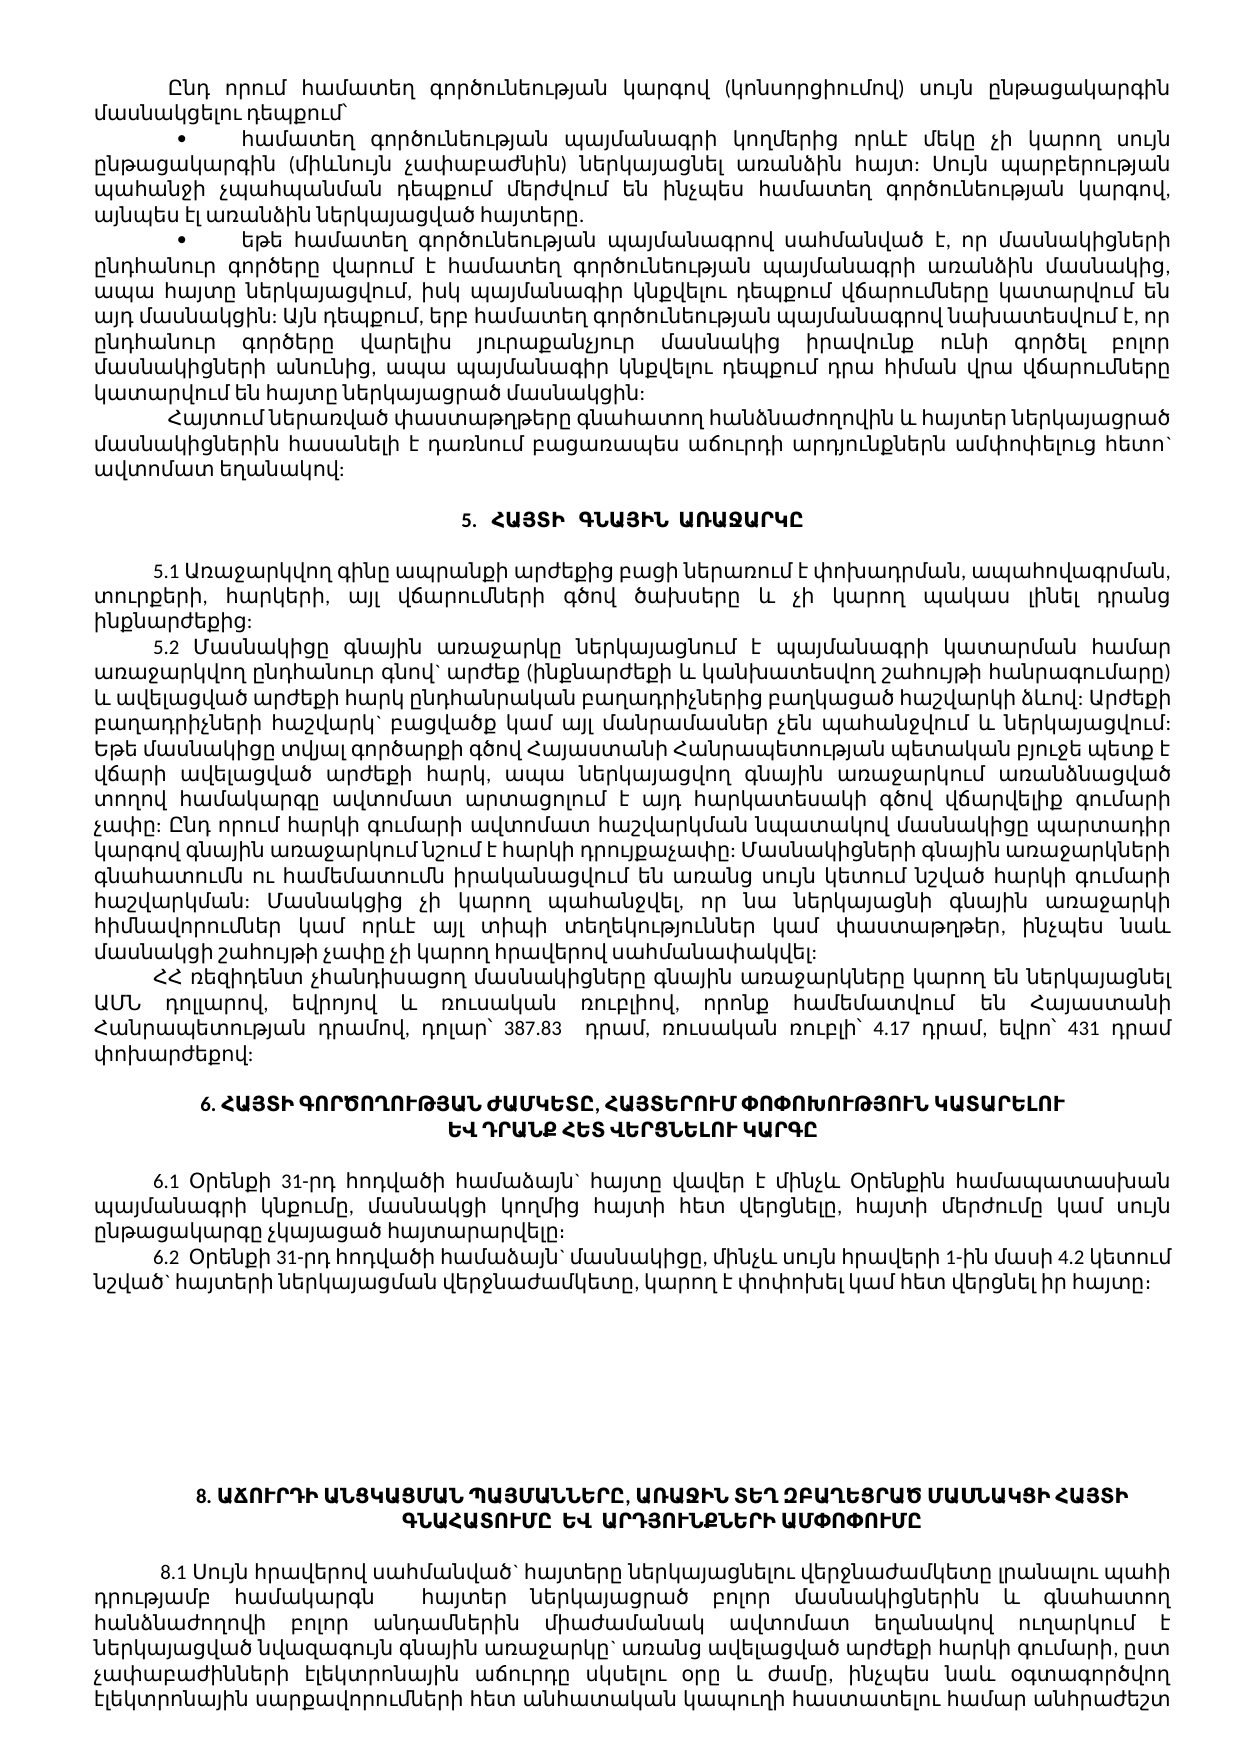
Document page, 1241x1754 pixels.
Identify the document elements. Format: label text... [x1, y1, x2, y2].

list համատեղ գործունեության պայմանագրի կողմերից որևէ մեկը չի կարող սույն ընթացակարգին (միևնույն չափաբաժնին) ներկայացնել առանձին հայտ: Սույն պարբերության պահանջի չպահպանման դեպքում մերժվում են ինչպես համատեղ գործունեության կարգով, այնպես էլ առանձին ներկայացված հայտերը. [94, 126, 1171, 227]
text 6.1 Օրենքի 31-րդ հոդվածի համաձայն` հայտը վավեր է մինչև Օրենքին համապատասխան պայմանագրի կնքումը, մասնակցի կողմից հայտի հետ վերցնելը, հայտի մերժումը կամ սույն ընթացակարգը չկայացած հայտարարվելը։ [94, 1168, 1171, 1244]
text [94, 1559, 1171, 1712]
text 8. ԱՃՈՒՐԴԻ ԱՆՑԿԱՑՄԱՆ ՊԱՅՄԱՆՆԵՐԸ, ԱՌԱՋԻՆ ՏԵՂ ԶԲԱՂԵՑՐԱԾ ՄԱՍՆԱԿՑԻ ՀԱՅՏԻ [94, 1483, 1171, 1508]
text Հայտում ներառված փաստաթղթերը գնահատող հանձնաժողովին և հայտեր ներկայացրած մասնակիցներին հասանելի է դառնում բացառապես աճուրդի արդյունքներն ամփոփելուց հետո` ավտոմատ եղանակով: [94, 405, 1171, 482]
text ԵՎ ԴՐԱՆՔ ՀԵՏ ՎԵՐՑՆԵԼՈՒ ԿԱՐԳԸ [94, 1117, 1171, 1142]
text 6. ՀԱՅՏԻ ԳՈՐԾՈՂՈՒԹՅԱՆ ԺԱՄԿԵՏԸ, ՀԱՅՏԵՐՈՒՄ ՓՈՓՈԽՈՒԹՅՈՒՆ ԿԱՏԱՐԵԼՈՒ [94, 1092, 1171, 1117]
text Ընդ որում համատեղ գործունեության կարգով (կոնսորցիումով) սույն ընթացակարգին մասնակցելու դեպքում՝ [94, 75, 1171, 126]
text ԳՆԱՀԱՏՈՒՄԸ ԵՎ ԱՐԴՅՈՒՆՔՆԵՐԻ ԱՄՓՈՓՈՒՄԸ [94, 1508, 1171, 1534]
text 5. ՀԱՅՏԻ ԳՆԱՅԻՆ ԱՌԱՋԱՐԿԸ [94, 507, 1171, 532]
text ՀՀ ռեզիդենտ չհանդիսացող մասնակիցները գնային առաջարկները կարող են ներկայացնել ԱՄՆ դոլլարով, եվրոյով և ռուսական ռուբլիով, որոնք համեմատվում են Հայաստանի Հանրապետության դրամով, դոլար՝ 387.83 դրամ, ռուսական ռուբլի՝ 4.17 դրամ, եվրո՝ 431 դրամ փոխարժեքով: [94, 964, 1171, 1066]
text 5.2 Մասնակիցը գնային առաջարկը ներկայացնում է պայմանագրի կատարման համար առաջարկվող ընդհանուր գնով` արժեք (ինքնարժեքի և կանխատեսվող շահույթի հանրագումարը) և ավելացված արժեքի հարկ ընդհանրական բաղադրիչներից բաղկացած հաշվարկի ձևով: Արժեքի բաղադրիչների հաշվարկ` բացվածք կամ այլ մանրամասներ չեն պահանջվում և ներկայացվում: Եթե մասնակիցը տվյալ գործարքի գծով Հայաստանի Հանրապետության պետական բյուջե պետք է վճարի ավելացված արժեքի հարկ, ապա ներկայացվող գնային առաջարկում առանձնացված տողով համակարգը ավտոմատ արտացոլում է այդ հարկատեսակի գծով վճարվելիք գումարի չափը: Ընդ որում հարկի գումարի ավտոմատ հաշվարկման նպատակով մասնակիցը պարտադիր կարգով գնային առաջարկում նշում է հարկի դրույքաչափը: Մասնակիցների գնային առաջարկների գնահատումն ու համեմատումն իրականացվում են առանց սույն կետում նշված հարկի գումարի հաշվարկման: Մասնակցից չի կարող պահանջվել, որ նա ներկայացնի գնային առաջարկի հիմնավորումներ կամ որևէ այլ տիպի տեղեկություններ կամ փաստաթղթեր, ինչպես նաև մասնակցի շահույթի չափը չի կարող հրավերով սահմանափակվել: [94, 634, 1171, 964]
text 5.1 Առաջարկվող գինը ապրանքի արժեքից բացի ներառում է փոխադրման, ապահովագրման, տուրքերի, հարկերի, այլ վճարումների գծով ծախսերը և չի կարող պակաս լինել դրանց ինքնարժեքից: [94, 558, 1171, 634]
text 6.2 Օրենքի 31-րդ հոդվածի համաձայն` մասնակիցը, մինչև սույն հրավերի 1-ին մասի 4.2 կետում նշված` հայտերի ներկայացման վերջնաժամկետը, կարող է փոփոխել կամ հետ վերցնել իր հայտը։ [94, 1244, 1171, 1295]
list եթե համատեղ գործունեության պայմանագրով սահմանված է, որ մասնակիցների ընդհանուր գործերը վարում է համատեղ գործունեության պայմանագրի առանձին մասնակից, ապա հայտը ներկայացվում, իսկ պայմանագիր կնքվելու դեպքում վճարումները կատարվում են այդ մասնակցին: Այն դեպքում, երբ համատեղ գործունեության պայմանագրով նախատեսվում է, որ ընդհանուր գործերը վարելիս յուրաքանչյուր մասնակից իրավունք ունի գործել բոլոր մասնակիցների անունից, ապա պայմանագիր կնքվելու դեպքում դրա հիման վրա վճարումները կատարվում են հայտը ներկայացրած մասնակցին: [94, 227, 1171, 405]
